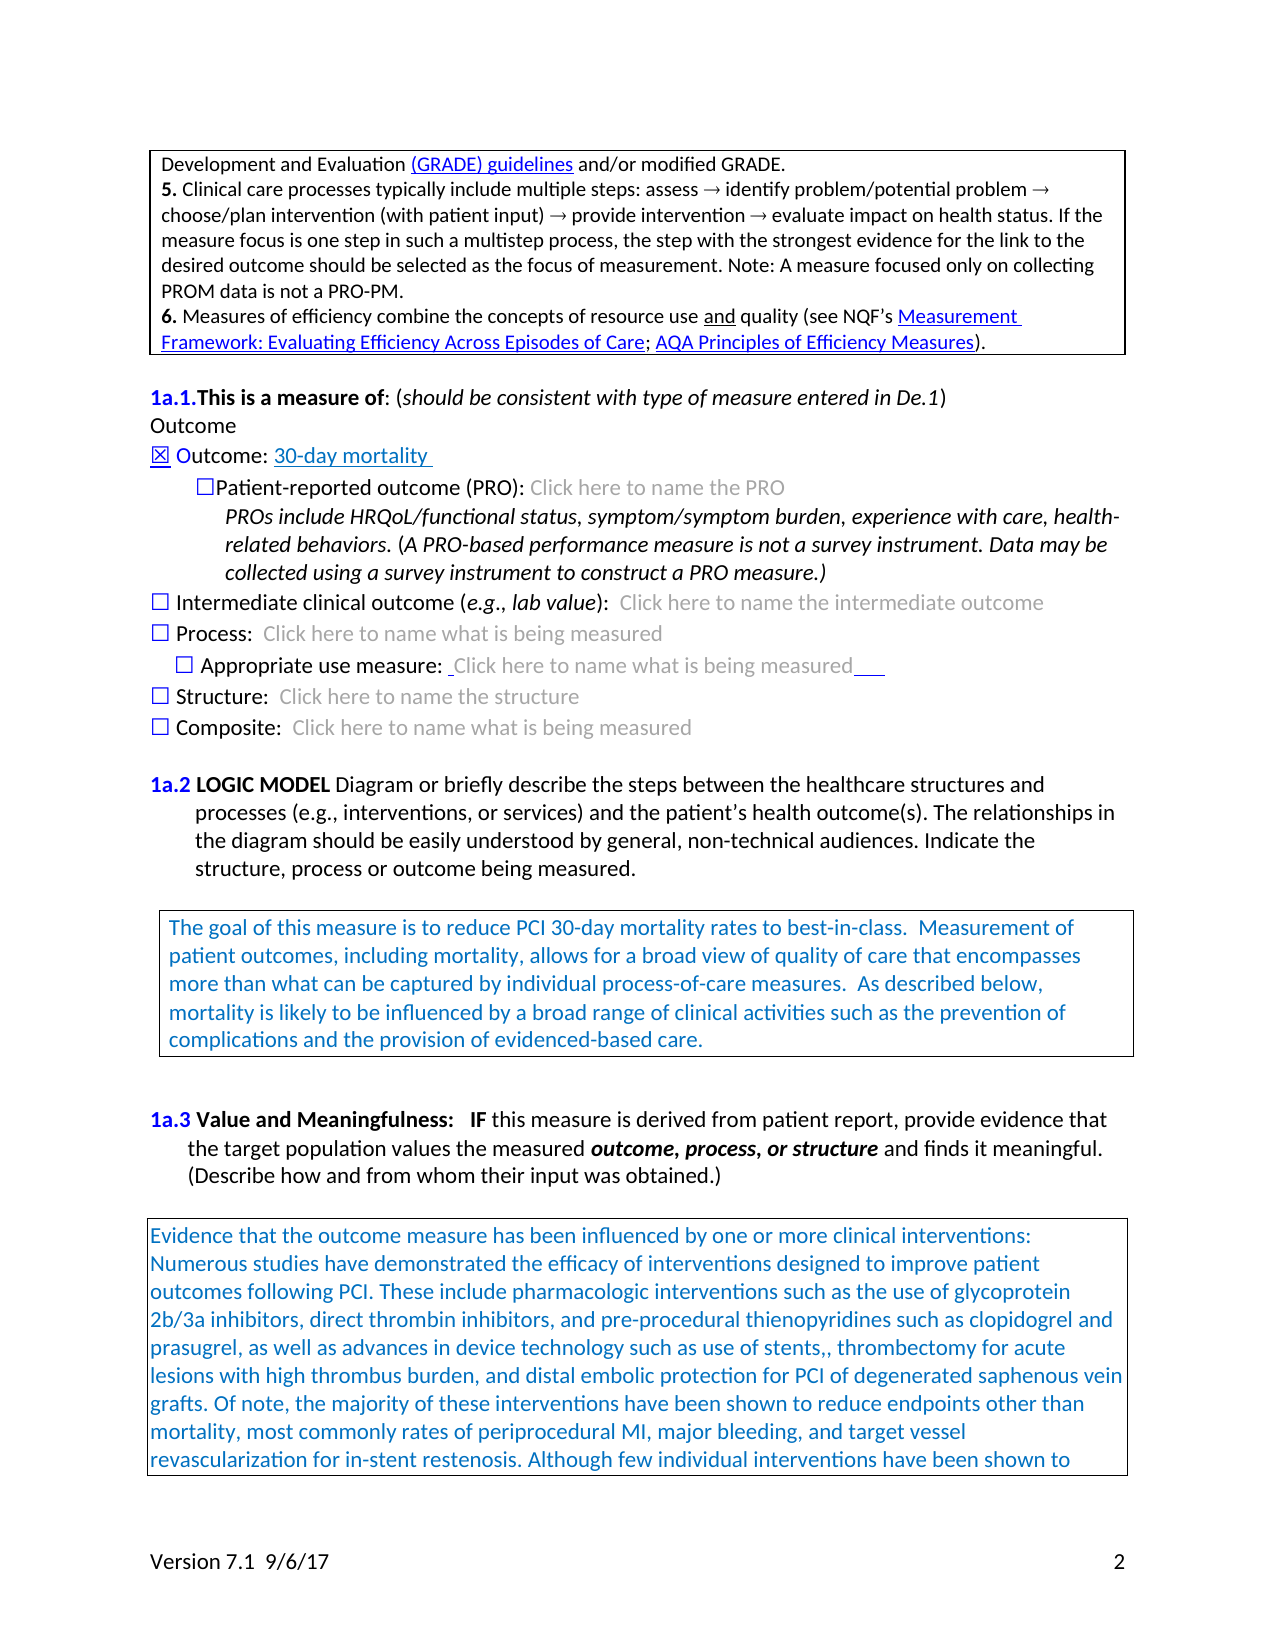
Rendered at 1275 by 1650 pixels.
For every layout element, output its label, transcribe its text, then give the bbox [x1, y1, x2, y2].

text 1a.3 Value and Meaningfulness: IF this measure is derived from patient report, provide evidence that the target population values the measured outcome, process, or structure and finds it meaningful. (Describe how and from whom their input was obtained.) [150, 1106, 1110, 1190]
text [148, 1246, 1127, 1475]
text 1a.2 LOGIC MODEL Diagram or briefly describe the steps between the healthcare structures and processes (e.g., interventions, or services) and the patient’s health outcome(s). The relationships in the diagram should be easily understood by general, non-technical audiences. Indicate the structure, process or outcome being measured. [150, 770, 1125, 882]
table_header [151, 151, 1124, 354]
list The goal of this measure is to reduce PCI 30-day mortality rates to best-in-class. Measurement of patient outcomes, including mortality, allows for a broad view of quality of care that encompasses more than what can be captured by individual process-of-care measures. As described below, mortality is likely to be influenced by a broad range of clinical activities such as the prevention of complications and the provision of evidenced-based care. [160, 911, 1133, 1056]
text 1a.1.This is a measure of: (should be consistent with type of measure entered in De.1) [150, 383, 1125, 411]
text Structure: [150, 680, 1125, 711]
text Intermediate clinical outcome (e.g., lab value): [150, 586, 1125, 617]
text PROs include HRQoL/functional status, symptom/symptom burden, experience with care, health-related behaviors. (A PRO-based performance measure is not a survey instrument. Data may be collected using a survey instrument to construct a PRO measure.) [225, 502, 1125, 586]
text Process: [150, 617, 1125, 648]
text Composite: [150, 711, 1125, 742]
text Evidence that the outcome measure has been influenced by one or more clinical interventions: [148, 1219, 1127, 1246]
text Outcome: [150, 439, 1125, 471]
text Patient-reported outcome (PRO): [195, 471, 1125, 502]
text Outcome [150, 411, 1125, 439]
text Appropriate use measure: [150, 648, 1125, 680]
